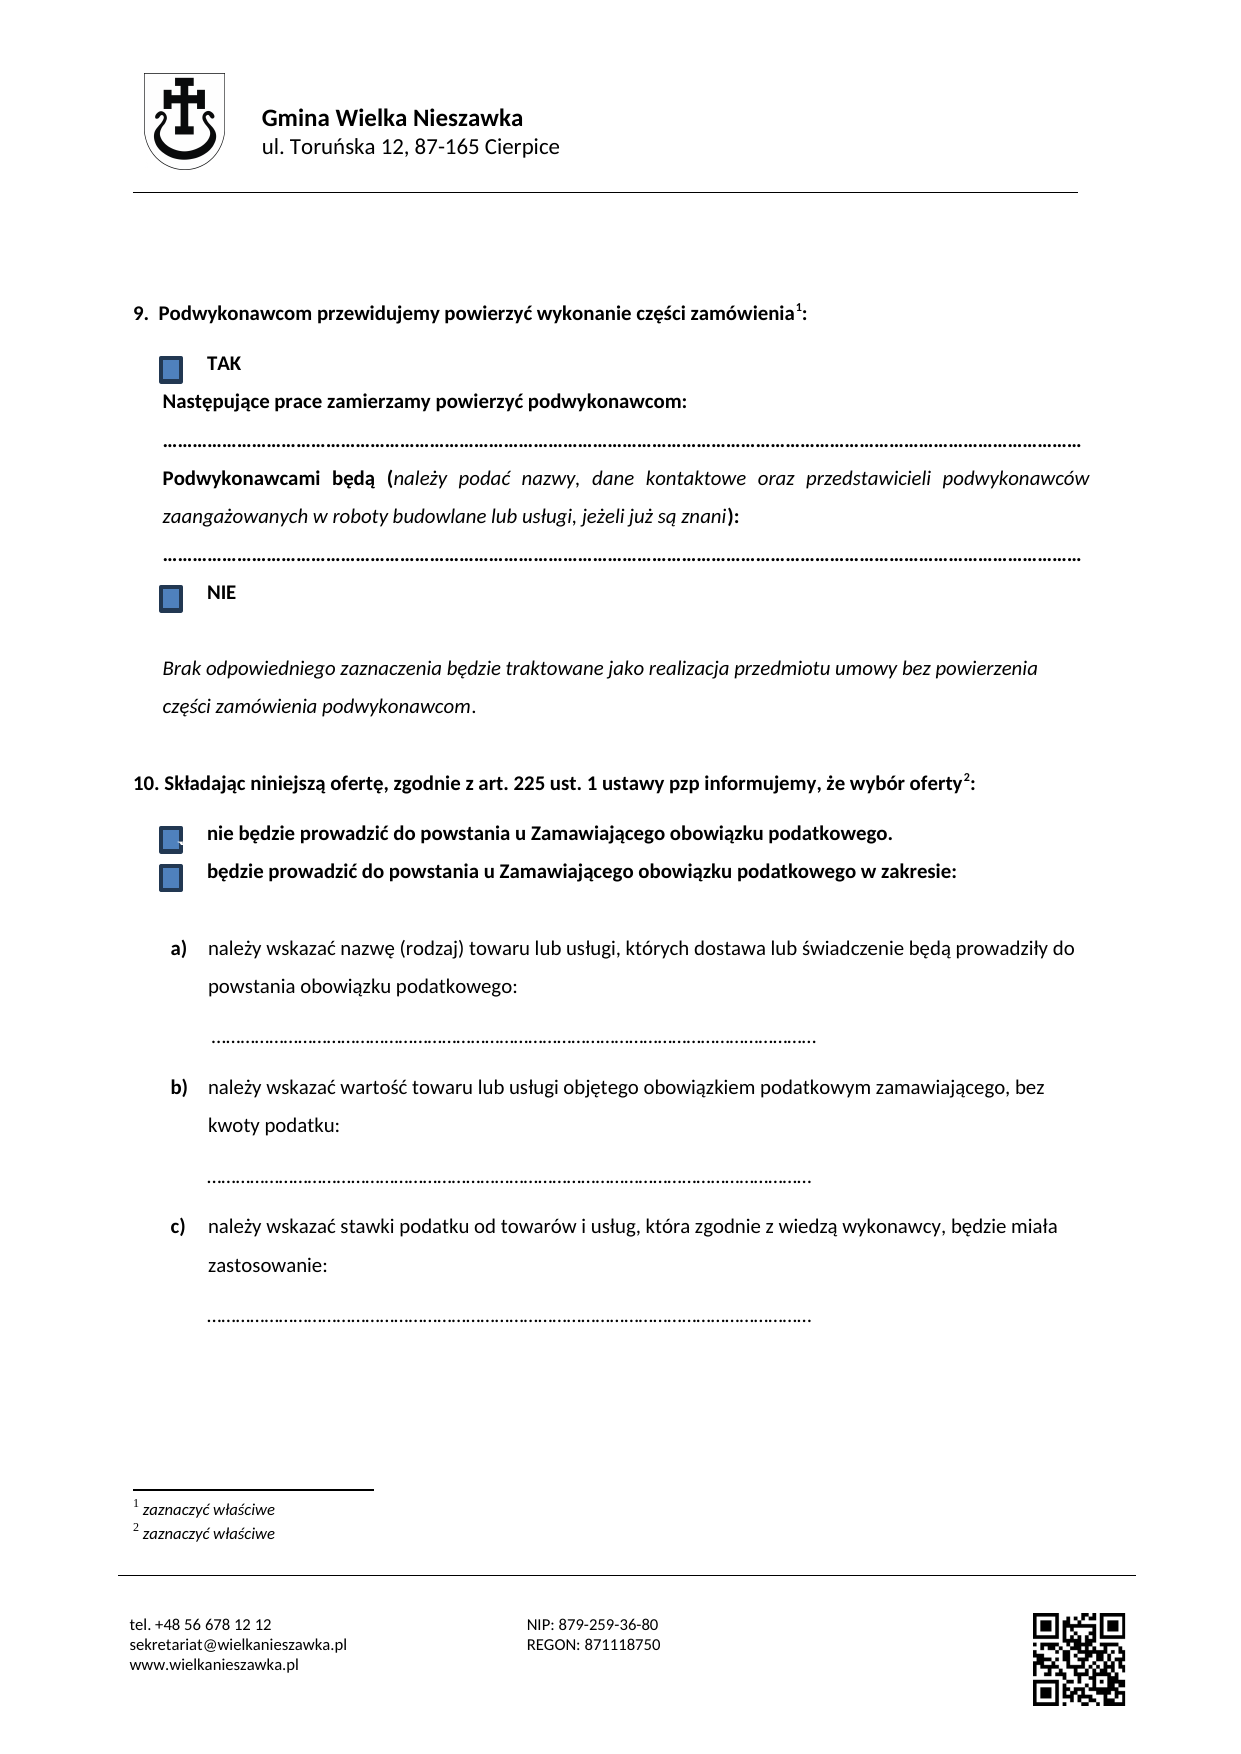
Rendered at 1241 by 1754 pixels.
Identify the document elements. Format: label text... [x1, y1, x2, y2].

text …………………………………………………………………………………………………………………………………………………………………… [133, 541, 1093, 567]
picture [144, 73, 225, 170]
text 10. Składając niniejszą ofertę, zgodnie z art. 225 ust. 1 ustawy pzp informujemy, że wybór oferty: [133, 770, 1093, 795]
text ……………………………………………………………………………………………………………… [133, 1024, 1093, 1049]
text NIE [133, 579, 1093, 605]
text ……………………………………………………………………………………………………………… [133, 1163, 1093, 1188]
list należy wskazać nazwę (rodzaj) towaru lub usługi, których dostawa lub świadczenie będą prowadziły do powstania obowiązku podatkowego: [170, 935, 1093, 998]
text Brak odpowiedniego zaznaczenia będzie traktowane jako realizacja przedmiotu umowy bez powierzenia części zamówienia podwykonawcom. [162, 656, 1093, 719]
text TAK [133, 351, 1093, 376]
text ……………………………………………………………………………………………………………… [133, 1302, 1093, 1328]
text …………………………………………………………………………………………………………………………………………………………………… [133, 427, 1093, 452]
text 9. Podwykonawcom przewidujemy powierzyć wykonanie części zamówienia: [133, 300, 1093, 325]
list należy wskazać stawki podatku od towarów i usług, która zgodnie z wiedzą wykonawcy, będzie miała zastosowanie: [170, 1214, 1093, 1277]
text nie będzie prowadzić do powstania u Zamawiającego obowiązku podatkowego. [133, 821, 1093, 846]
list należy wskazać wartość towaru lub usługi objętego obowiązkiem podatkowym zamawiającego, bez kwoty podatku: [170, 1074, 1093, 1138]
text Podwykonawcami będą (należy podać nazwy, dane kontaktowe oraz przedstawicieli podwykonawców zaangażowanych w roboty budowlane lub usługi, jeżeli już są znani): [162, 465, 1093, 528]
text będzie prowadzić do powstania u Zamawiającego obowiązku podatkowego w zakresie: [133, 859, 1093, 884]
text Następujące prace zamierzamy powierzyć podwykonawcom: [133, 389, 1093, 414]
